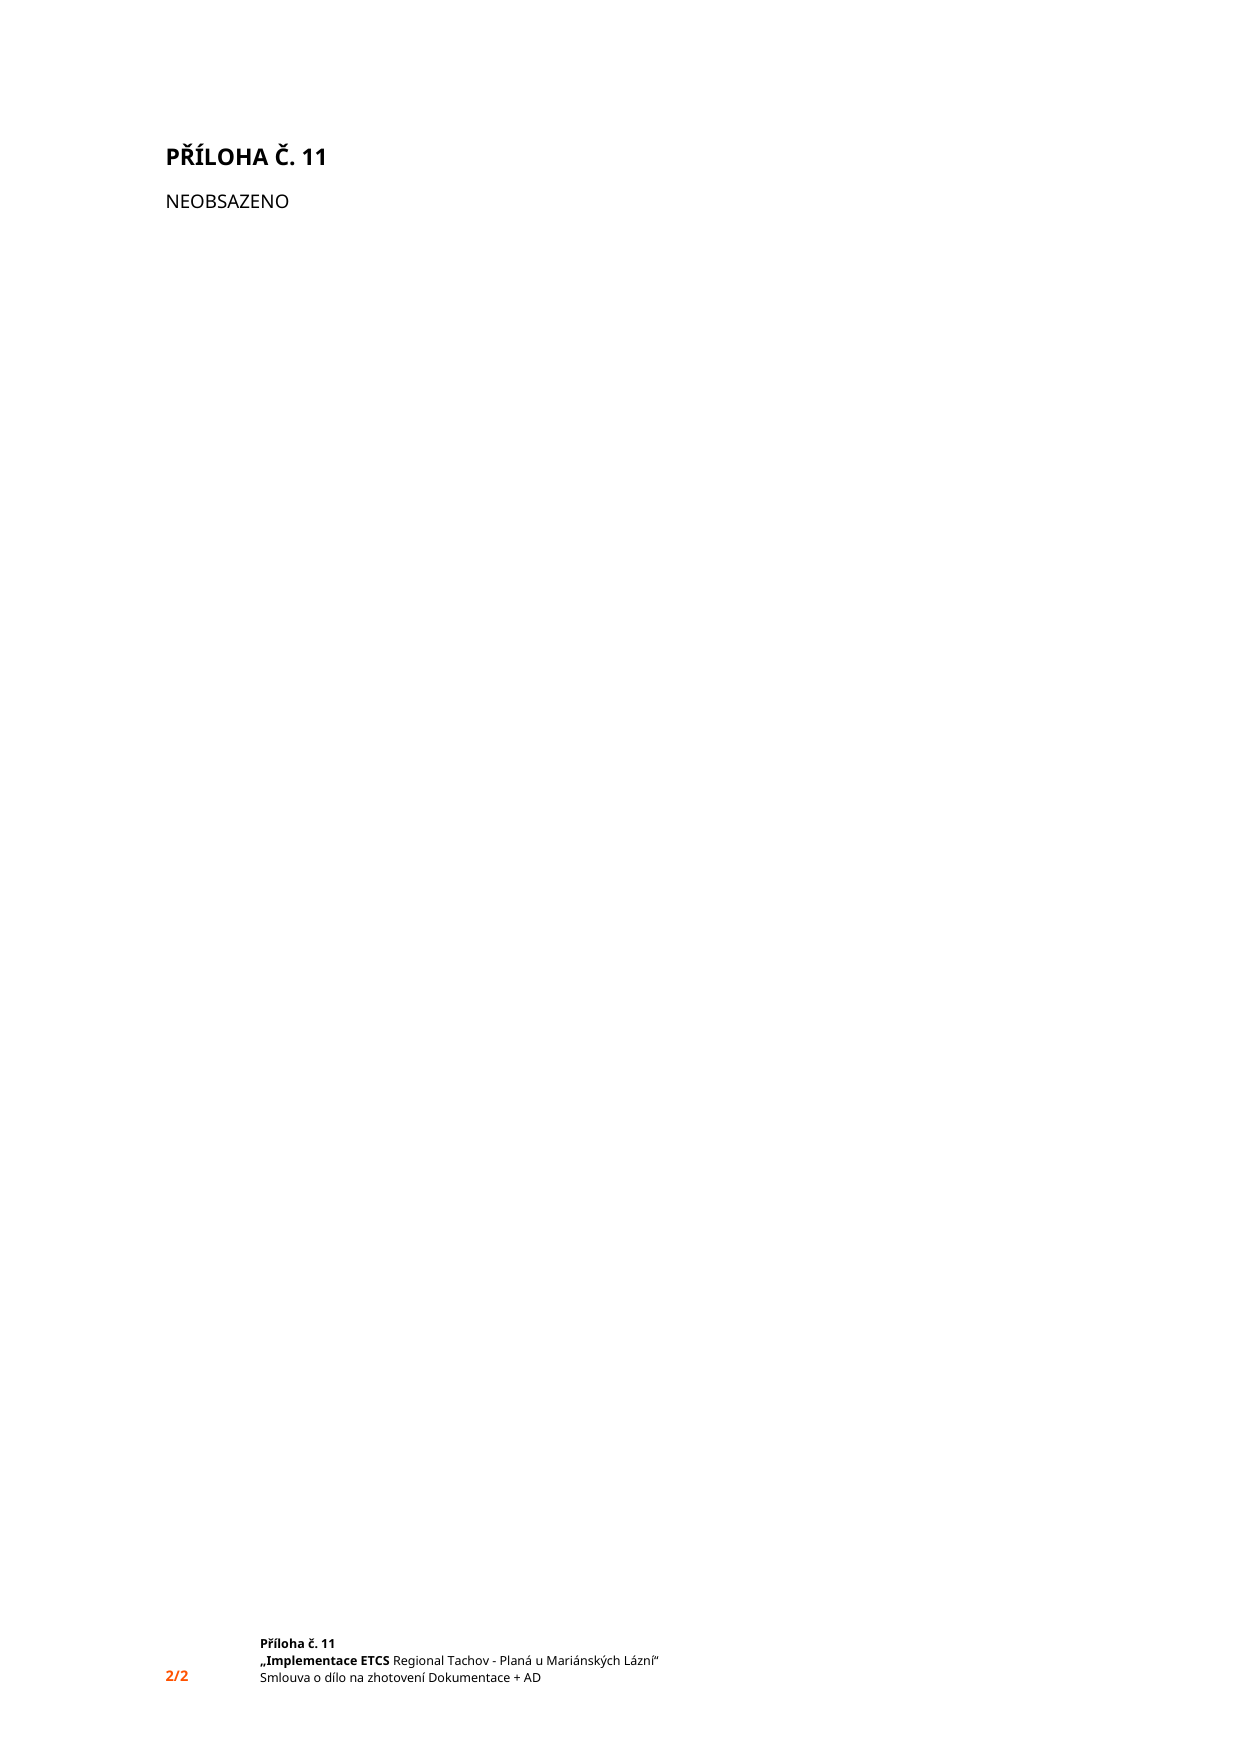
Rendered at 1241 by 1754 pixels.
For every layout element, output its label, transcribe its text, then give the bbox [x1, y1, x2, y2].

list NEOBSAZENO [165, 188, 1075, 214]
text Příloha č. 11 [165, 141, 1075, 173]
